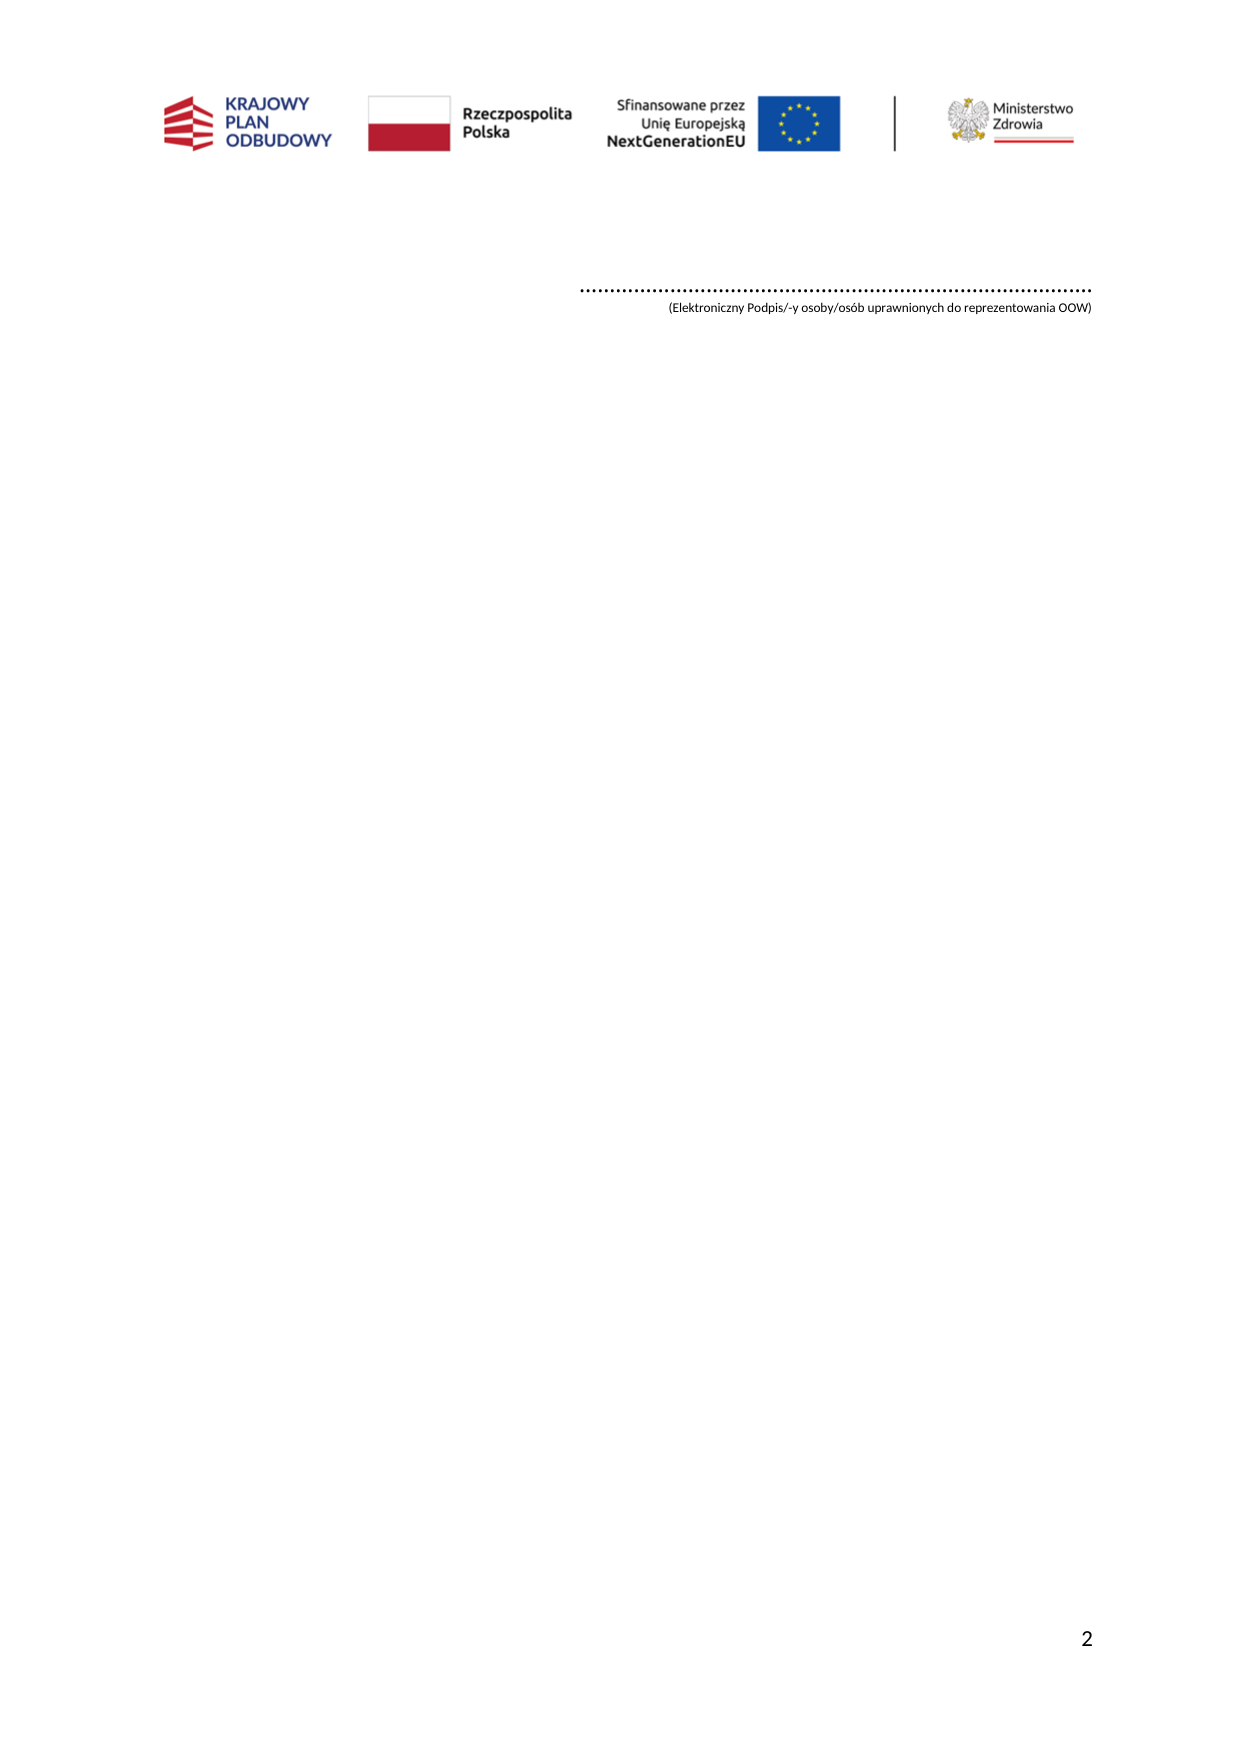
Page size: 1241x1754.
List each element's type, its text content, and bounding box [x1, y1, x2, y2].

text (Elektroniczny Podpis/-y osoby/osób uprawnionych do reprezentowania OOW) [148, 299, 1092, 327]
text …………………………………………………………………………. [148, 268, 1092, 299]
picture [147, 73, 1093, 168]
